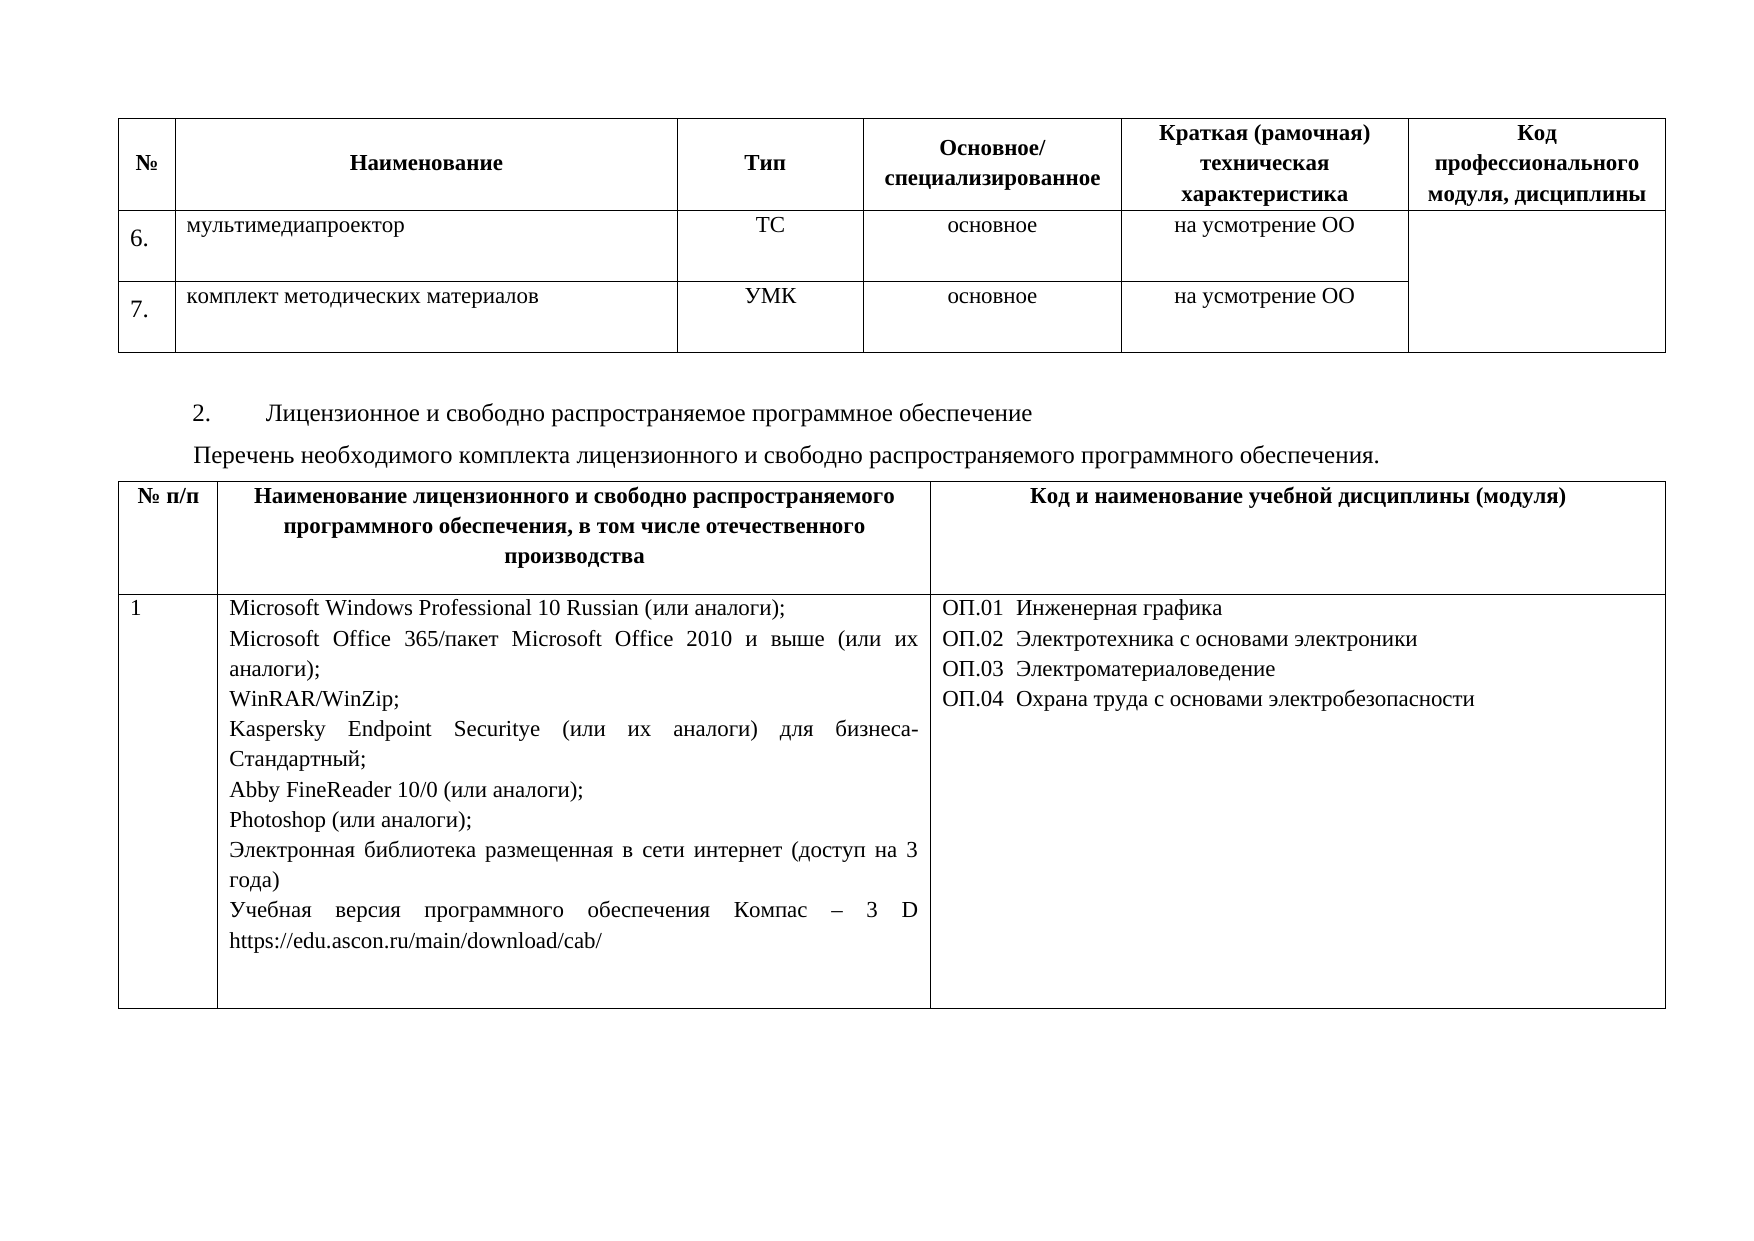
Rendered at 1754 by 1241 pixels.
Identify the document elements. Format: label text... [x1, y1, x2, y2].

table_header Краткая (рамочная) техническая характеристика [1122, 119, 1408, 210]
table_header Код и наименование учебной дисциплины (модуля) [931, 482, 1665, 593]
table_cell на усмотрение ОО [1122, 211, 1408, 281]
table_header № [119, 119, 175, 210]
table_header Основное/ специализированное [864, 119, 1121, 210]
table_cell Microsoft Windows Professional 10 Russian (или аналоги); Microsoft Office 365/пакет Microsoft Office 2010 и выше (или их аналоги); WinRAR/WinZip; Kaspersky Endpoint Securityе (или их аналоги) для бизнеса-Стандартный; Abby FineReader 10/0 (или аналоги); Photoshop (или аналоги); Электронная библиотека размещенная в сети интернет (доступ на 3 года) Учебная версия программного обеспечения Компас – 3 D https://edu.ascon.ru/main/download/cab/ [218, 595, 930, 1008]
table_cell комплект методических материалов [176, 282, 677, 352]
table_cell на усмотрение ОО [1122, 282, 1408, 352]
table_cell УМК [678, 282, 863, 352]
table_cell 1 [119, 595, 217, 1008]
table_header Код профессионального модуля, дисциплины [1409, 119, 1665, 210]
table_cell основное [864, 282, 1121, 352]
table_cell основное [864, 211, 1121, 281]
table_cell ТС [678, 211, 863, 281]
table_header Наименование [176, 119, 677, 210]
table_cell ОП.01 Инженерная графика ОП.02 Электротехника с основами электроники ОП.03 Электроматериаловедение ОП.04 Охрана труда с основами электробезопасности [931, 595, 1665, 1008]
table_cell мультимедиапроектор [176, 211, 677, 281]
table_header № п/п [119, 482, 217, 593]
table_header Тип [678, 119, 863, 210]
table_cell [119, 282, 175, 352]
list Лицензионное и свободно распространяемое программное обеспечение [192, 398, 1665, 427]
list Перечень необходимого комплекта лицензионного и свободно распространяемого программного обеспечения. [193, 440, 1665, 468]
table_header Наименование лицензионного и свободно распространяемого программного обеспечения, в том числе отечественного производства [218, 482, 930, 593]
table_cell [119, 211, 175, 281]
